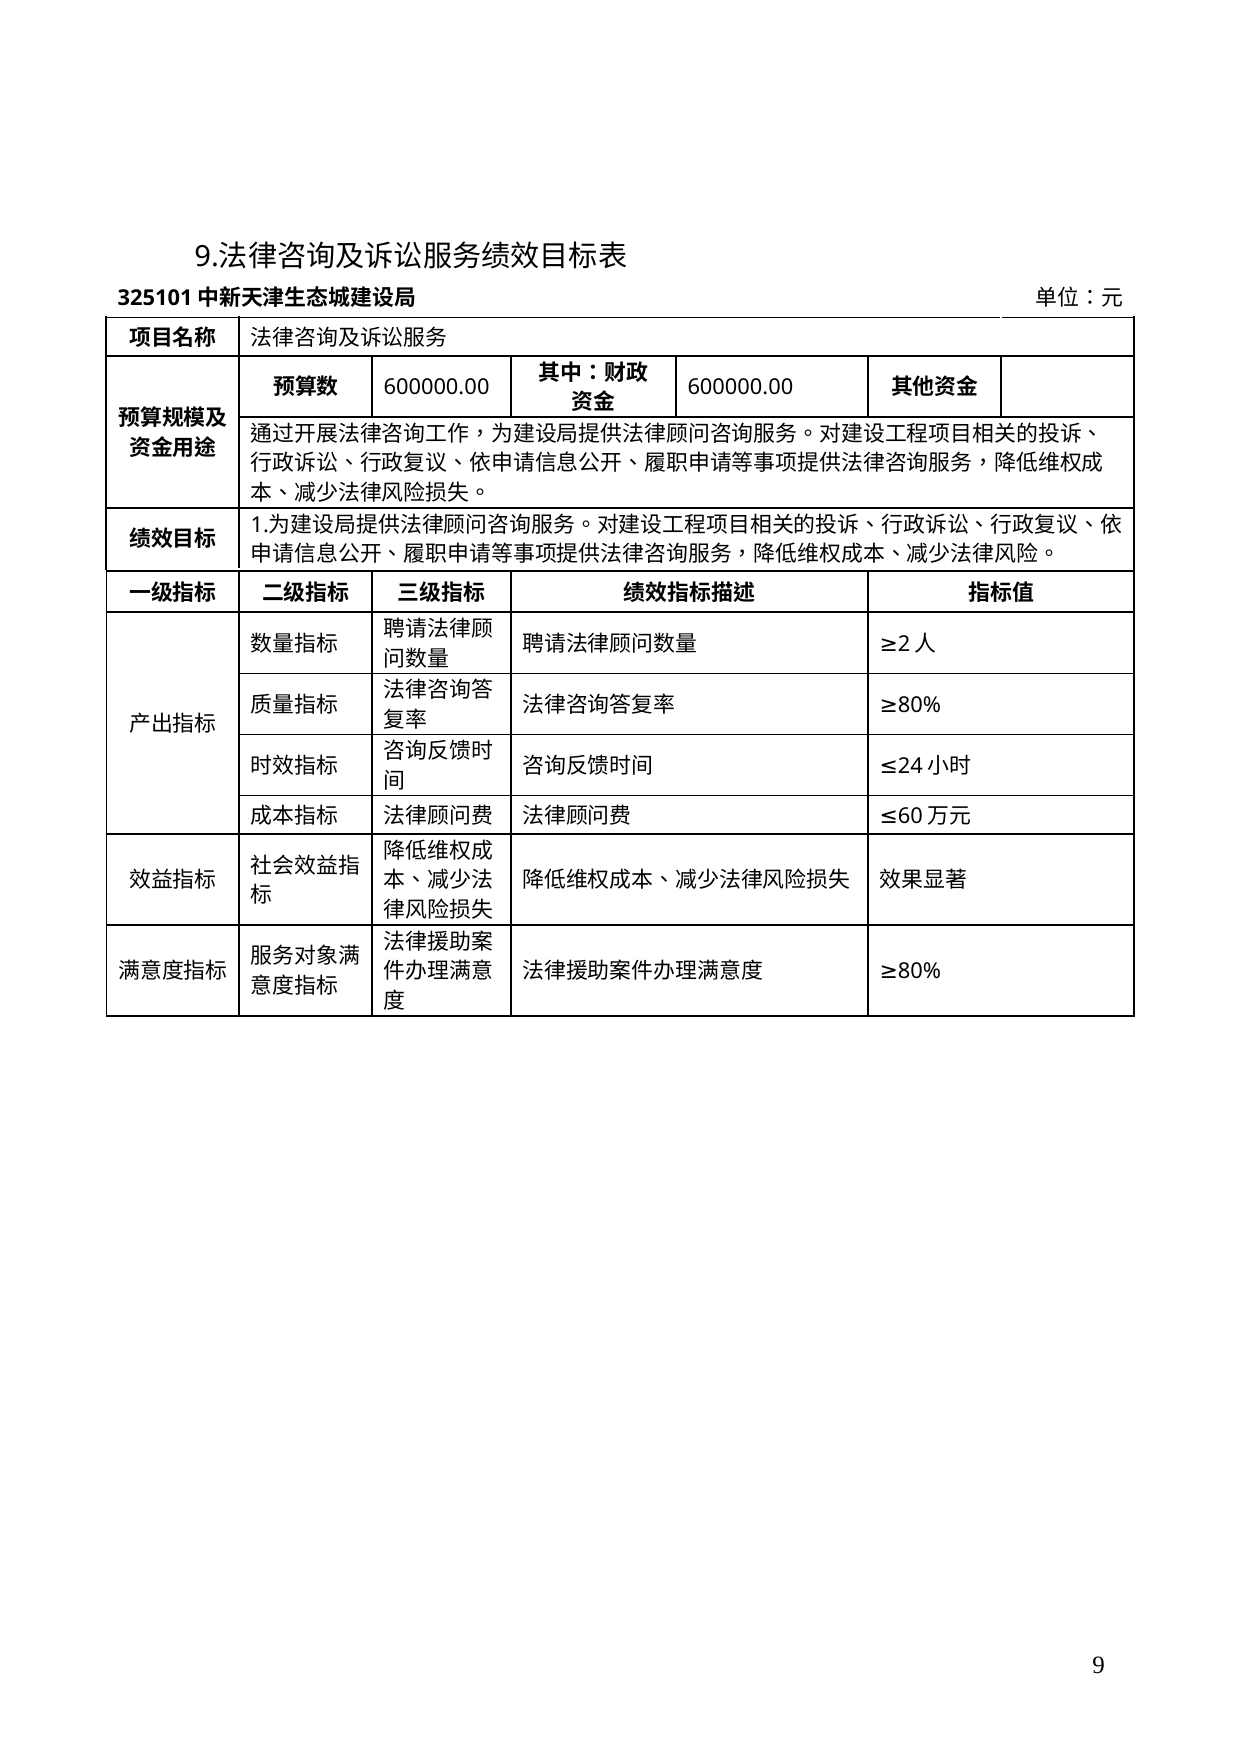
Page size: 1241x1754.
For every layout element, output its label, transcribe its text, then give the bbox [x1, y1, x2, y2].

table_cell 降低维权成本、减少法律风险损失 [373, 835, 510, 924]
table_cell 降低维权成本、减少法律风险损失 [512, 835, 867, 924]
table_header 三级指标 [373, 572, 510, 611]
table_cell ≤24小时 [869, 735, 1133, 795]
table_cell 1.为建设局提供法律顾问咨询服务。对建设工程项目相关的投诉、行政诉讼、行政复议、依申请信息公开、履职申请等事项提供法律咨询服务，降低维权成本、减少法律风险。 [240, 509, 1133, 568]
table_header 绩效指标描述 [512, 572, 867, 611]
table_header 325101中新天津生态城建设局 [107, 277, 1000, 316]
table_cell 满意度指标 [107, 926, 238, 1015]
table_cell 其中：财政 资金 [512, 357, 675, 416]
text 9.法律咨询及诉讼服务绩效目标表 [136, 235, 1104, 275]
table_cell 预算规模及资金用途 [107, 357, 238, 507]
table_cell 法律顾问费 [373, 796, 510, 833]
table_cell [1002, 357, 1133, 416]
table_header 二级指标 [240, 572, 371, 611]
table_cell 600000.00 [677, 357, 867, 416]
table_cell 效果显著 [869, 835, 1133, 924]
table_cell 咨询反馈时间 [373, 735, 510, 795]
table_cell 其他资金 [869, 357, 1000, 416]
table_cell 绩效目标 [107, 509, 238, 568]
table_cell 聘请法律顾问数量 [512, 613, 867, 672]
table_cell 产出指标 [107, 613, 238, 833]
table_cell 聘请法律顾问数量 [373, 613, 510, 672]
table_cell 成本指标 [240, 796, 371, 833]
table_cell 项目名称 [107, 318, 238, 355]
table_cell 法律援助案件办理满意度 [512, 926, 867, 1015]
table_cell ≤60万元 [869, 796, 1133, 833]
table_cell 质量指标 [240, 674, 371, 733]
table_cell 600000.00 [373, 357, 510, 416]
table_cell 法律咨询答复率 [512, 674, 867, 733]
table_cell 服务对象满意度指标 [240, 926, 371, 1015]
table_cell 预算数 [240, 357, 371, 416]
table_cell 法律援助案件办理满意度 [373, 926, 510, 1015]
table_cell ≥80% [869, 674, 1133, 733]
table_cell 社会效益指标 [240, 835, 371, 924]
table_cell ≥2人 [869, 613, 1133, 672]
table_cell ≥80% [869, 926, 1133, 1015]
table_header 单位：元 [1002, 277, 1133, 316]
table_cell 法律咨询答复率 [373, 674, 510, 733]
table_cell 效益指标 [107, 835, 238, 924]
table_header 指标值 [869, 572, 1133, 611]
table_cell 通过开展法律咨询工作，为建设局提供法律顾问咨询服务。对建设工程项目相关的投诉、行政诉讼、行政复议、依申请信息公开、履职申请等事项提供法律咨询服务，降低维权成本、减少法律风险损失。 [240, 418, 1133, 507]
table_header 一级指标 [107, 572, 238, 611]
table_cell 数量指标 [240, 613, 371, 672]
table_cell 法律咨询及诉讼服务 [240, 318, 1133, 355]
table_cell 咨询反馈时间 [512, 735, 867, 795]
table_cell 法律顾问费 [512, 796, 867, 833]
table_cell 时效指标 [240, 735, 371, 795]
